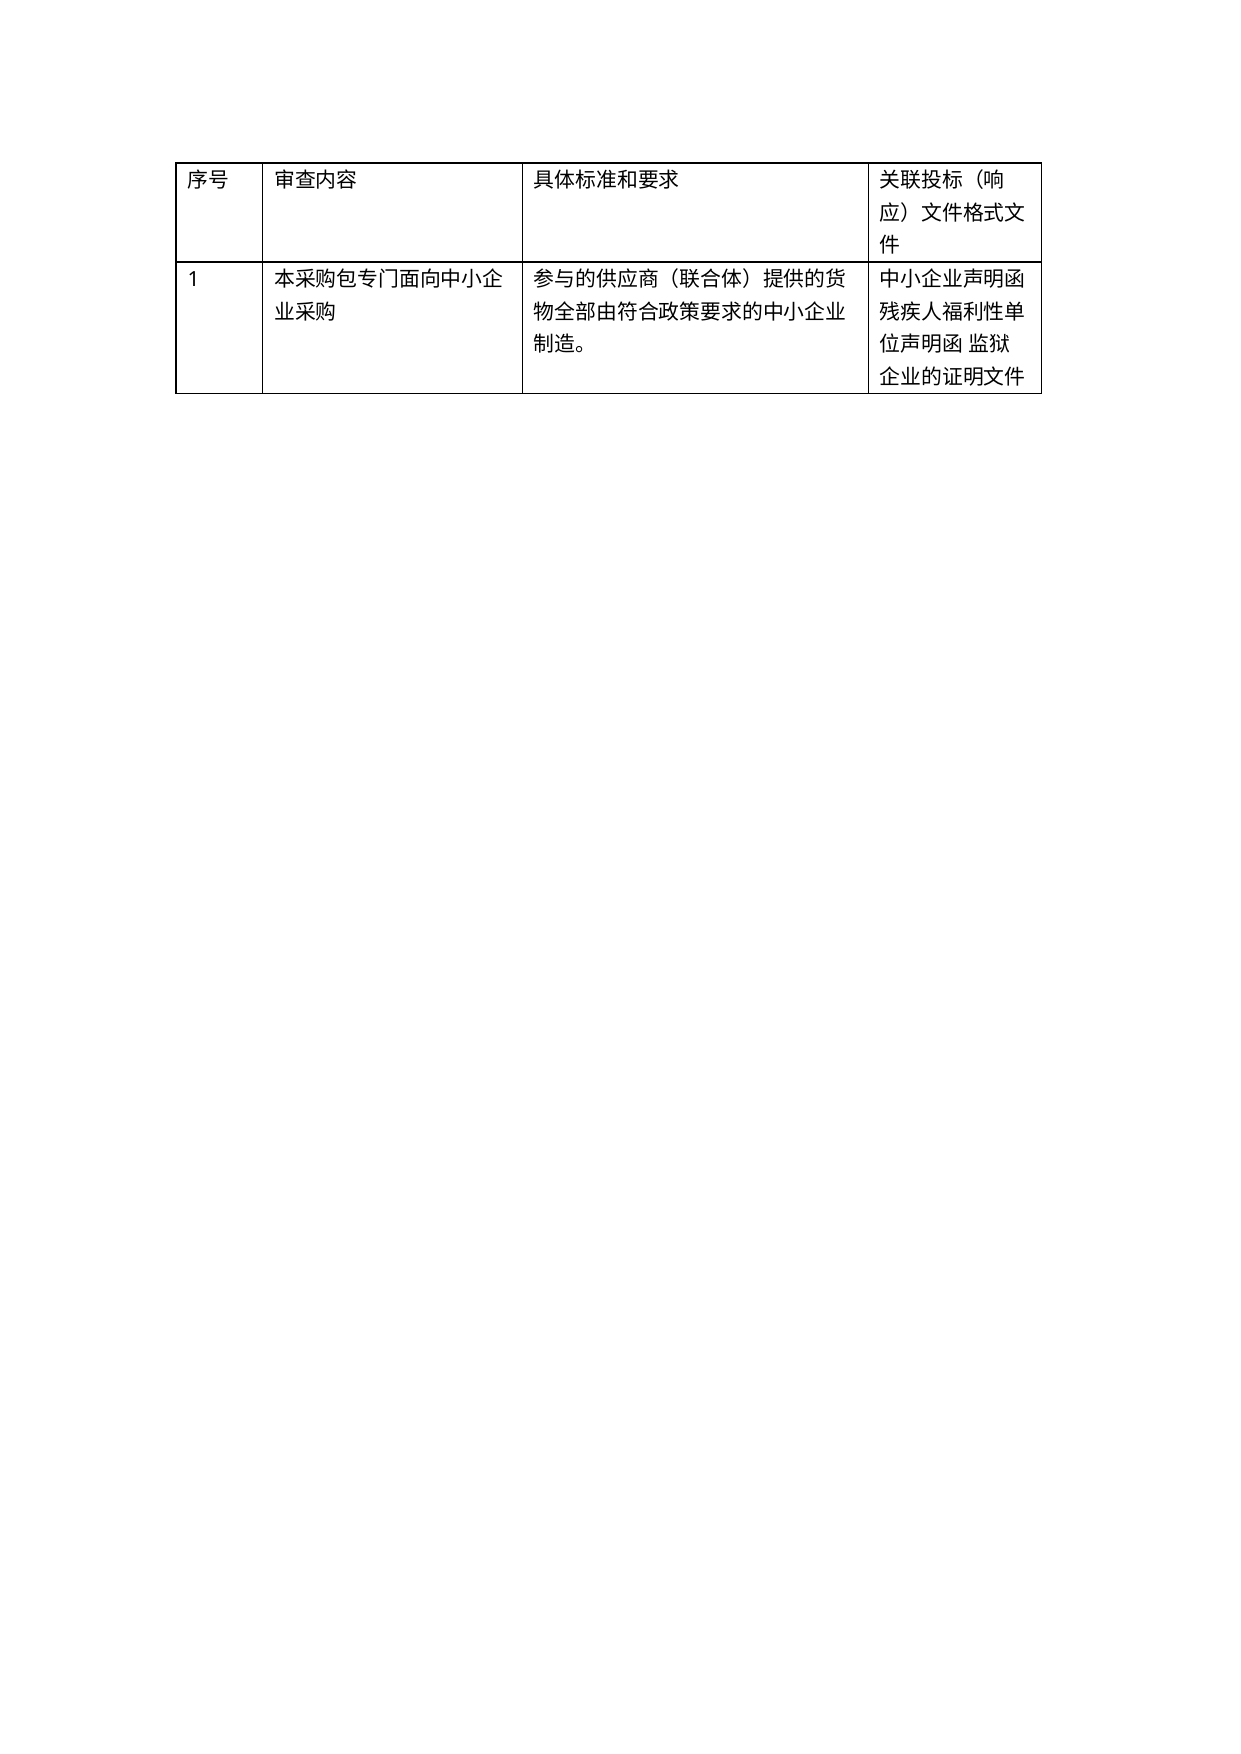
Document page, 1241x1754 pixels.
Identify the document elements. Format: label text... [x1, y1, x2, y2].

table_header 审查内容 [263, 164, 522, 261]
table_header 关联投标（响应）文件格式文件 [869, 164, 1041, 261]
table_cell 参与的供应商（联合体）提供的货物全部由符合政策要求的中小企业制造。 [523, 263, 868, 393]
table_cell 本采购包专门面向中小企业采购 [263, 263, 522, 393]
table_header 序号 [177, 164, 262, 261]
table_cell 1 [177, 263, 262, 393]
table_header 具体标准和要求 [523, 164, 868, 261]
table_cell 中小企业声明函 残疾人福利性单位声明函 监狱企业的证明文件 [869, 263, 1041, 393]
